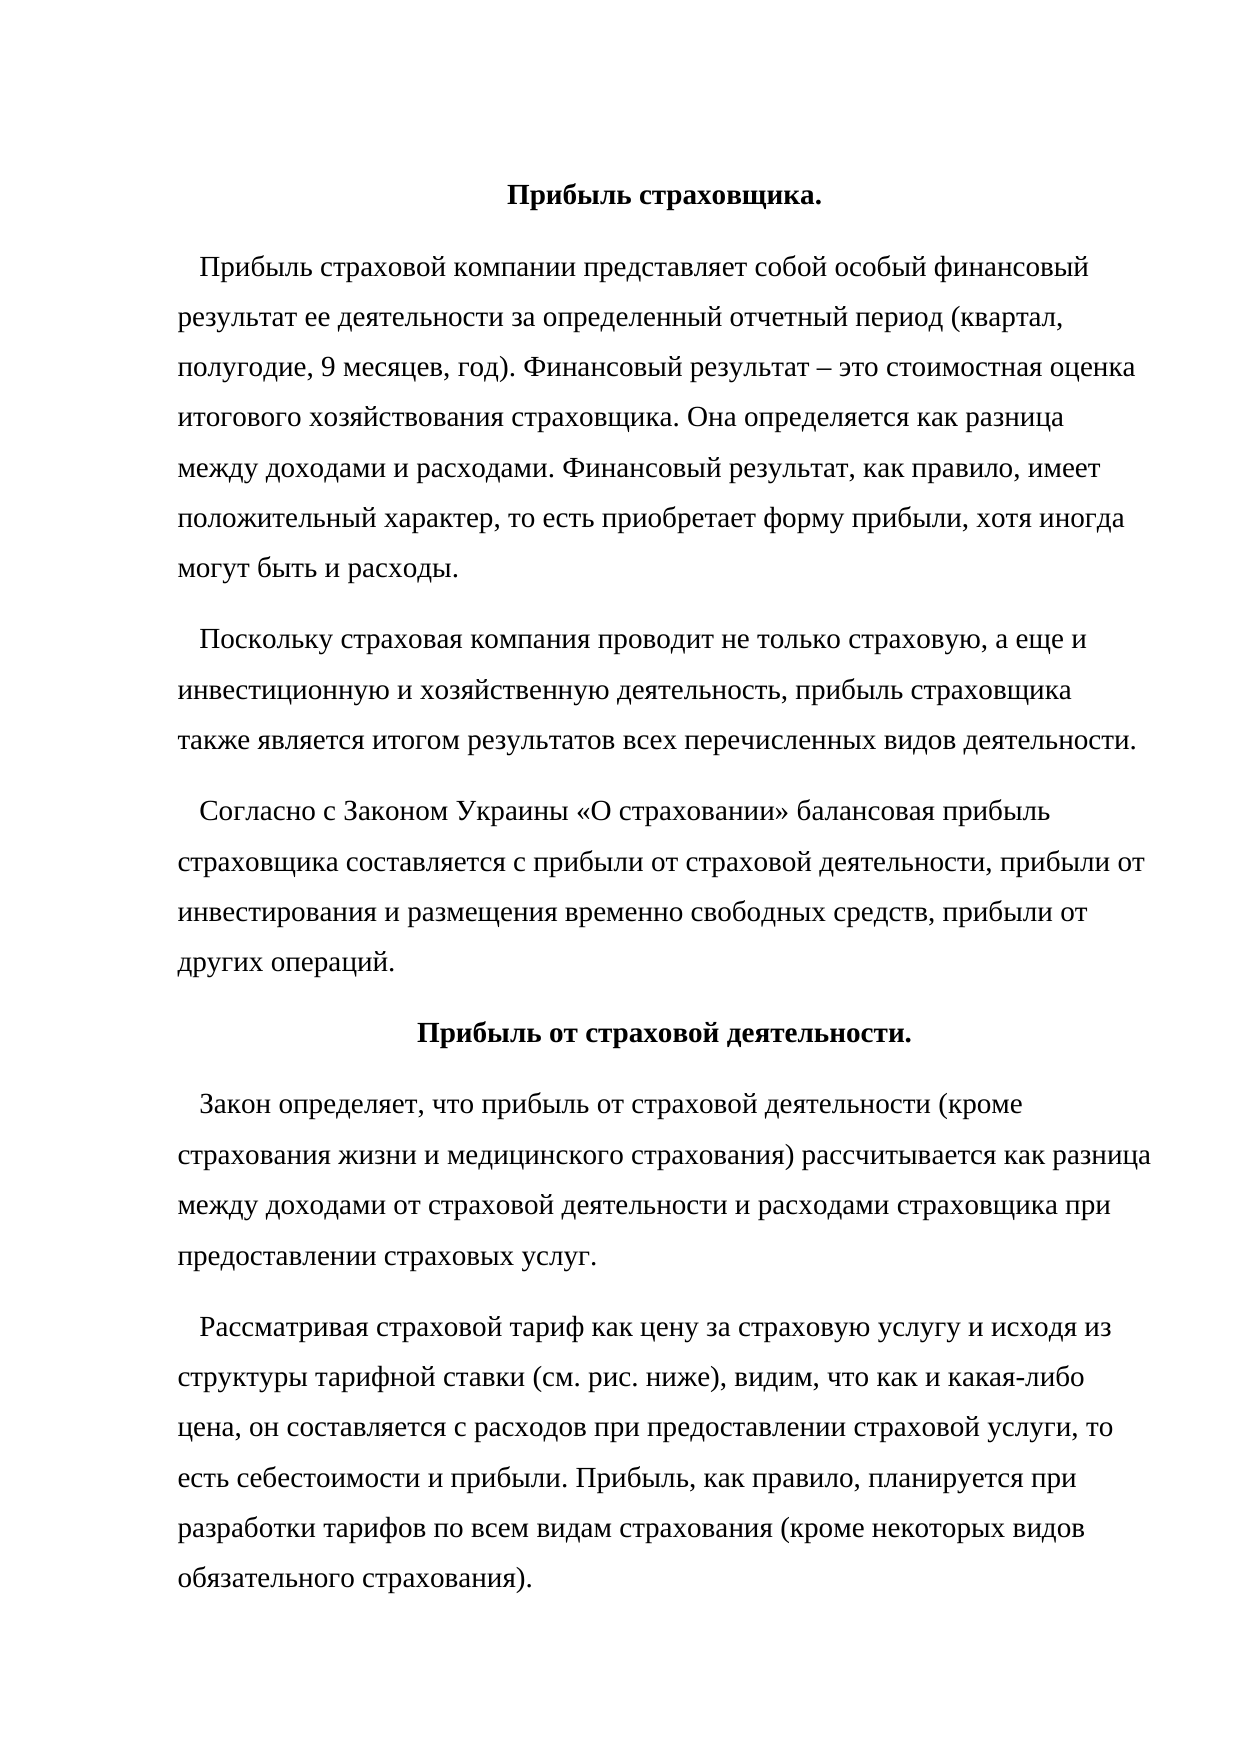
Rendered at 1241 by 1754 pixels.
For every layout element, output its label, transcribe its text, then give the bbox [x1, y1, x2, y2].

text Рассматривая страховой тариф как цену за страховую услугу и исходя из структуры тарифной ставки (см. рис. ниже), видим, что как и какая-либо цена, он составляется с расходов при предоставлении страховой услуги, то есть себестоимости и прибыли. Прибыль, как правило, планируется при разработки тарифов по всем видам страхования (кроме некоторых видов обязательного страхования). [177, 1309, 1152, 1594]
text Согласно с Законом Украины «О страховании» балансовая прибыль страховщика составляется с прибыли от страховой деятельности, прибыли от инвестирования и размещения временно свободных средств, прибыли от других операций. [177, 793, 1152, 978]
text Прибыль от страховой деятельности. [177, 1016, 1152, 1049]
text Прибыль страховой компании представляет собой особый финансовый результат ее деятельности за определенный отчетный период (квартал, полугодие, 9 месяцев, год). Финансовый результат – это стоимостная оценка итогового хозяйствования страховщика. Она определяется как разница между доходами и расходами. Финансовый результат, как правило, имеет положительный характер, то есть приобретает форму прибыли, хотя иногда могут быть и расходы. [177, 249, 1152, 584]
text Поскольку страховая компания проводит не только страховую, а еще и инвестиционную и хозяйственную деятельность, прибыль страховщика также является итогом результатов всех перечисленных видов деятельности. [177, 622, 1152, 756]
text Закон определяет, что прибыль от страховой деятельности (кроме страхования жизни и медицинского страхования) рассчитывается как разница между доходами от страховой деятельности и расходами страховщика при предоставлении страховых услуг. [177, 1087, 1152, 1271]
text Прибыль страховщика. [177, 177, 1152, 211]
